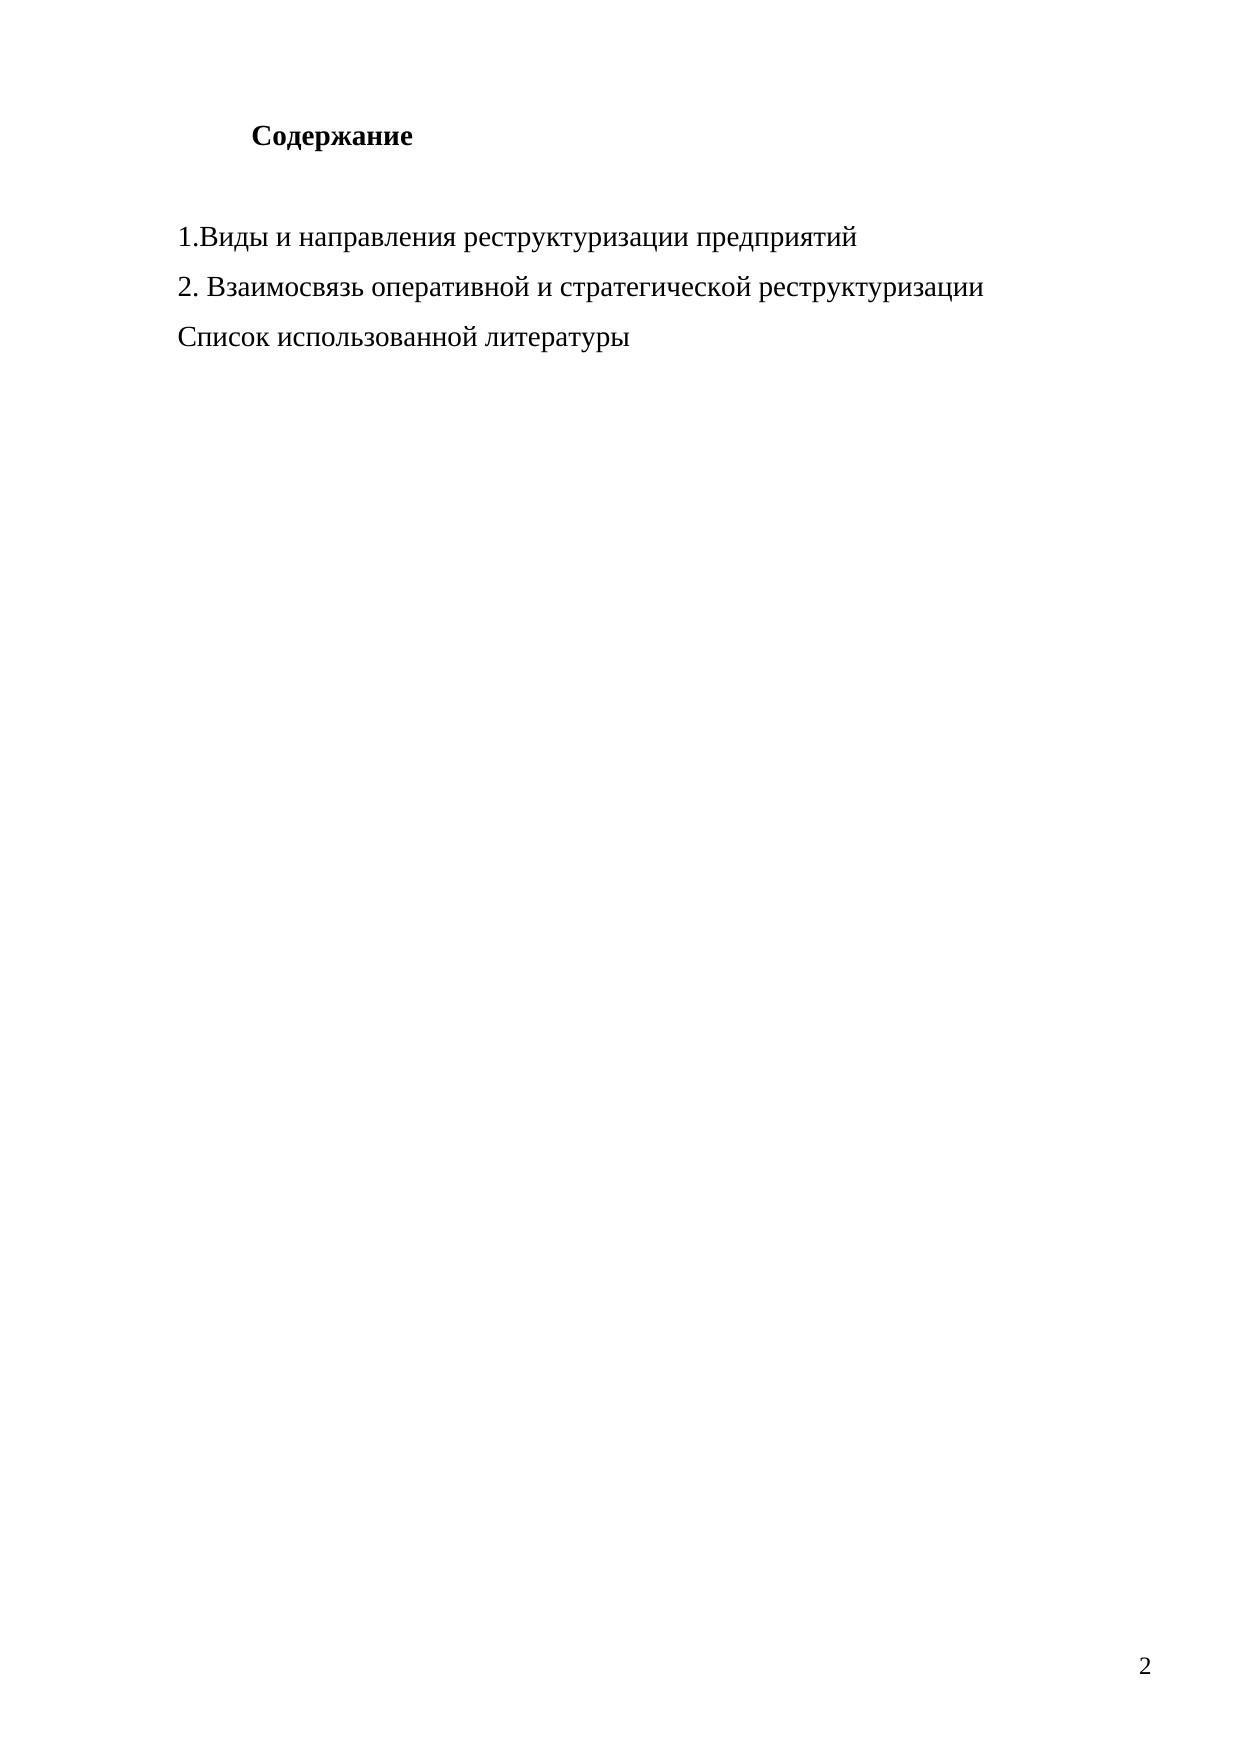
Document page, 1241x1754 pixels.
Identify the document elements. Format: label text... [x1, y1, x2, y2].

text 2. Взаимосвязь оперативной и стратегической реструктуризации [177, 269, 1152, 303]
text Содержание [177, 118, 1152, 152]
text 1.Виды и направления реструктуризации предприятий [177, 219, 1152, 252]
text Список использованной литературы [177, 319, 1152, 353]
